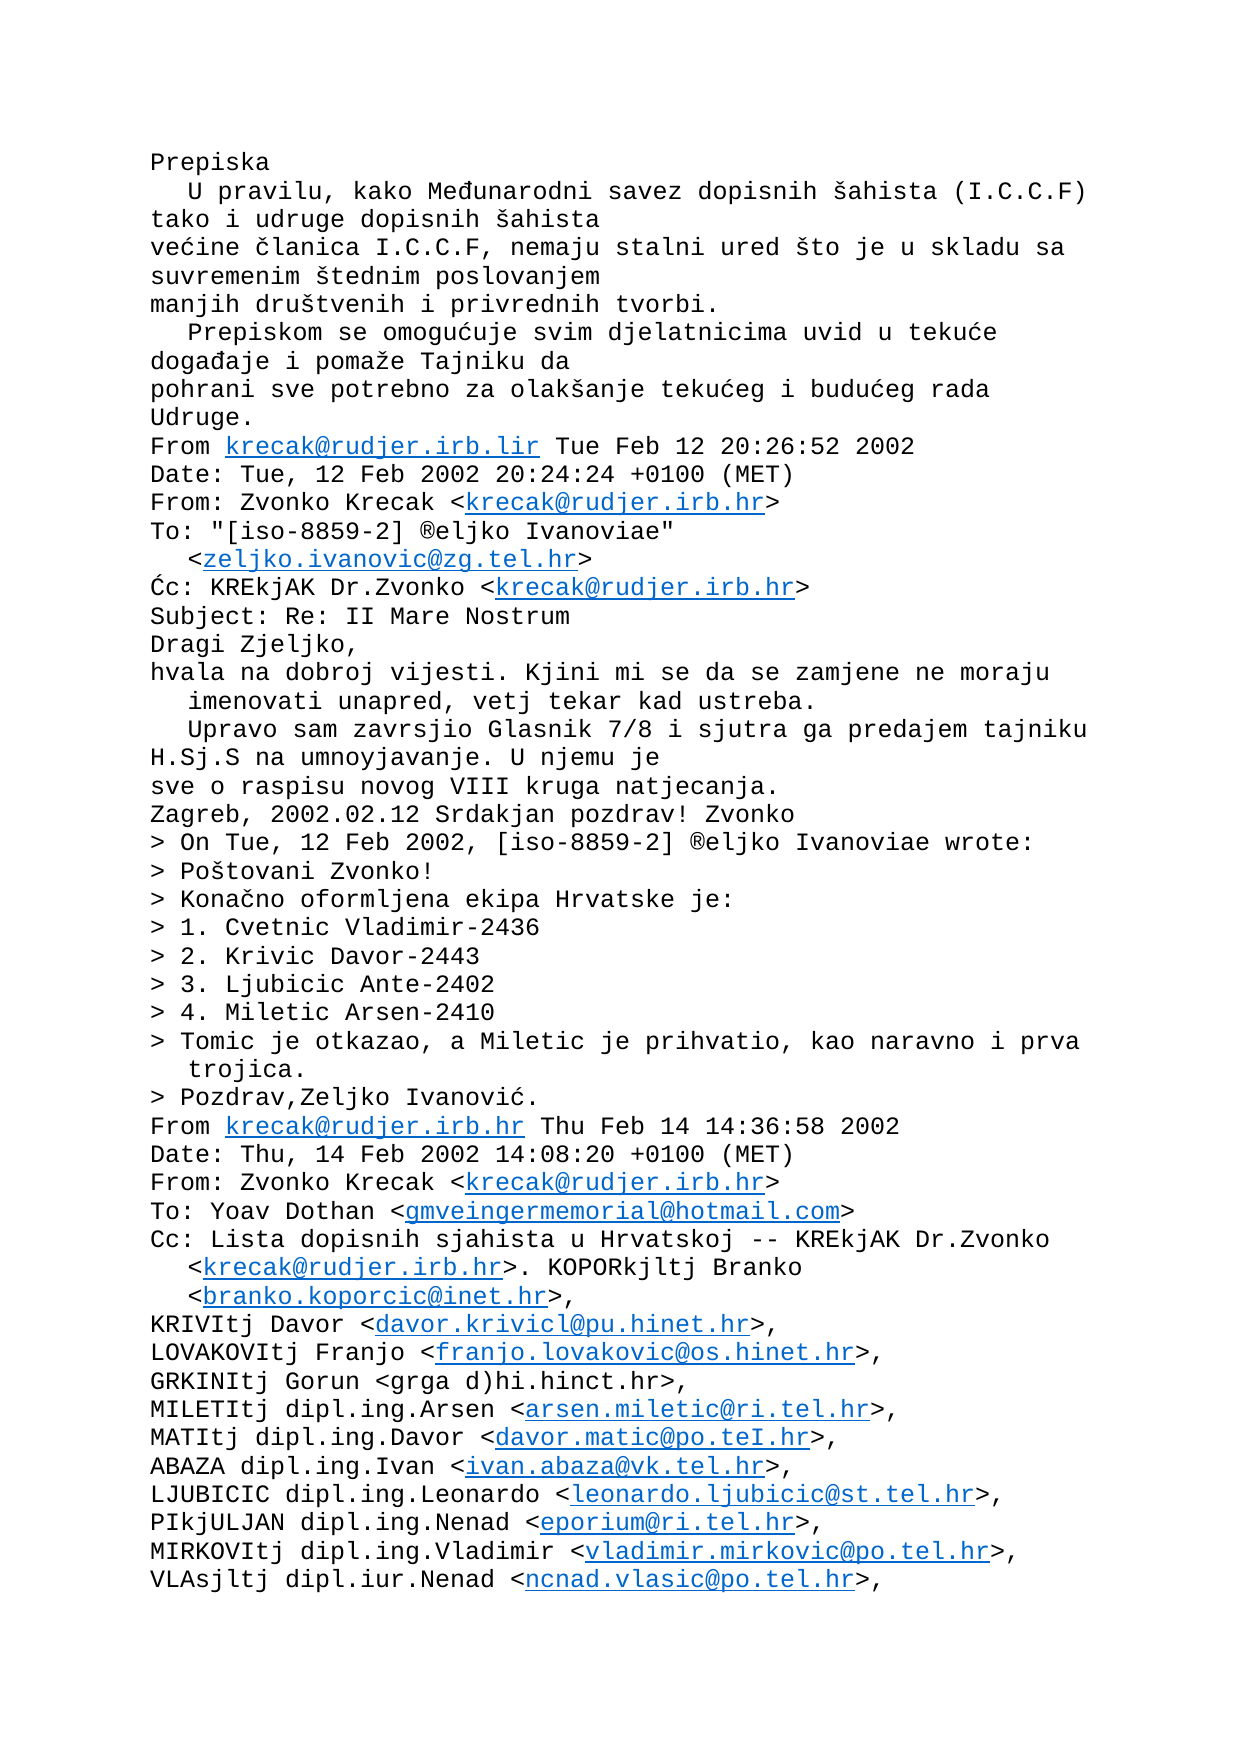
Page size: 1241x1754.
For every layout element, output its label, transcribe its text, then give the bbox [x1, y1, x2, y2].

text From: Zvonko Krecak <krecak@rudjer.irb.hr> [150, 490, 1090, 518]
text MATItj dipl.ing.Davor <davor.matic@po.teI.hr>, [150, 1425, 1090, 1453]
text GRKINItj Gorun <grga d)hi.hinct.hr>, [150, 1368, 1090, 1397]
text Subject: Re: II Mare Nostrum Dragi Zjeljko, [150, 603, 1090, 660]
text KRIVItj Davor <davor.krivicl@pu.hinet.hr>, [150, 1312, 1090, 1340]
text > On Tue, 12 Feb 2002, [iso-8859-2] ®eljko Ivanoviae wrote: [150, 830, 1090, 858]
text > Konačno oformljena ekipa Hrvatske je: [150, 887, 1090, 915]
text ABAZA dipl.ing.Ivan <ivan.abaza@vk.tel.hr>, [150, 1453, 1090, 1482]
text From krecak@rudjer.irb.hr Thu Feb 14 14:36:58 2002 Date: Thu, 14 Feb 2002 14:08:20 +0100 (MET) [150, 1113, 1090, 1170]
text LJUBICIC dipl.ing.Leonardo <leonardo.ljubicic@st.tel.hr>, [150, 1482, 1090, 1510]
text PIkjULJAN dipl.ing.Nenad <eporium@ri.tel.hr>, [150, 1510, 1090, 1538]
text > 4. Miletic Arsen-2410 [150, 1000, 1090, 1028]
text > 2. Krivic Davor-2443 [150, 943, 1090, 972]
text VLAsjltj dipl.iur.Nenad <ncnad.vlasic@po.tel.hr>, [150, 1567, 1090, 1595]
text > Poštovani Zvonko! [150, 858, 1090, 887]
text hvala na dobroj vijesti. Kjini mi se da se zamjene ne moraju imenovati unapred, vetj tekar kad ustreba. [150, 660, 1090, 717]
text Prepiska [150, 150, 1090, 178]
text To: "[iso-8859-2] ®eljko Ivanoviae" <zeljko.ivanovic@zg.tel.hr> [150, 518, 1090, 575]
text > 1. Cvetnic Vladimir-2436 [150, 915, 1090, 943]
text U pravilu, kako Međunarodni savez dopisnih šahista (I.C.C.F) tako i udruge dopisnih šahista većine članica I.C.C.F, nemaju stalni ured što je u skladu sa suvremenim štednim poslovanjem manjih društvenih i privrednih tvorbi. [150, 178, 1090, 320]
text Ćc: KREkjAK Dr.Zvonko <krecak@rudjer.irb.hr> [150, 575, 1090, 603]
text > Tomic je otkazao, a Miletic je prihvatio, kao naravno i prva trojica. [150, 1028, 1090, 1085]
text Zagreb, 2002.02.12 Srdakjan pozdrav! Zvonko [150, 802, 1090, 830]
text > Pozdrav,Zeljko Ivanović. [150, 1085, 1090, 1113]
text From krecak@rudjer.irb.lir Tue Feb 12 20:26:52 2002 Date: Tue, 12 Feb 2002 20:24:24 +0100 (MET) [150, 433, 1090, 490]
text Prepiskom se omogućuje svim djelatnicima uvid u tekuće događaje i pomaže Tajniku da pohrani sve potrebno za olakšanje tekućeg i budućeg rada Udruge. [150, 320, 1090, 433]
text MILETItj dipl.ing.Arsen <arsen.miletic@ri.tel.hr>, [150, 1397, 1090, 1425]
text Upravo sam zavrsjio Glasnik 7/8 i sjutra ga predajem tajniku H.Sj.S na umnoyjavanje. U njemu je sve o raspisu novog VIII kruga natjecanja. [150, 717, 1090, 802]
text To: Yoav Dothan <gmveingermemorial@hotmail.com> [150, 1198, 1090, 1227]
text > 3. Ljubicic Ante-2402 [150, 972, 1090, 1000]
text MIRKOVItj dipl.ing.Vladimir <vladimir.mirkovic@po.tel.hr>, [150, 1538, 1090, 1567]
text From: Zvonko Krecak <krecak@rudjer.irb.hr> [150, 1170, 1090, 1198]
text Cc: Lista dopisnih sjahista u Hrvatskoj -- KREkjAK Dr.Zvonko <krecak@rudjer.irb.hr>. KOPORkjltj Branko <branko.koporcic@inet.hr>, [150, 1227, 1090, 1312]
text LOVAKOVItj Franjo <franjo.lovakovic@os.hinet.hr>, [150, 1340, 1090, 1368]
